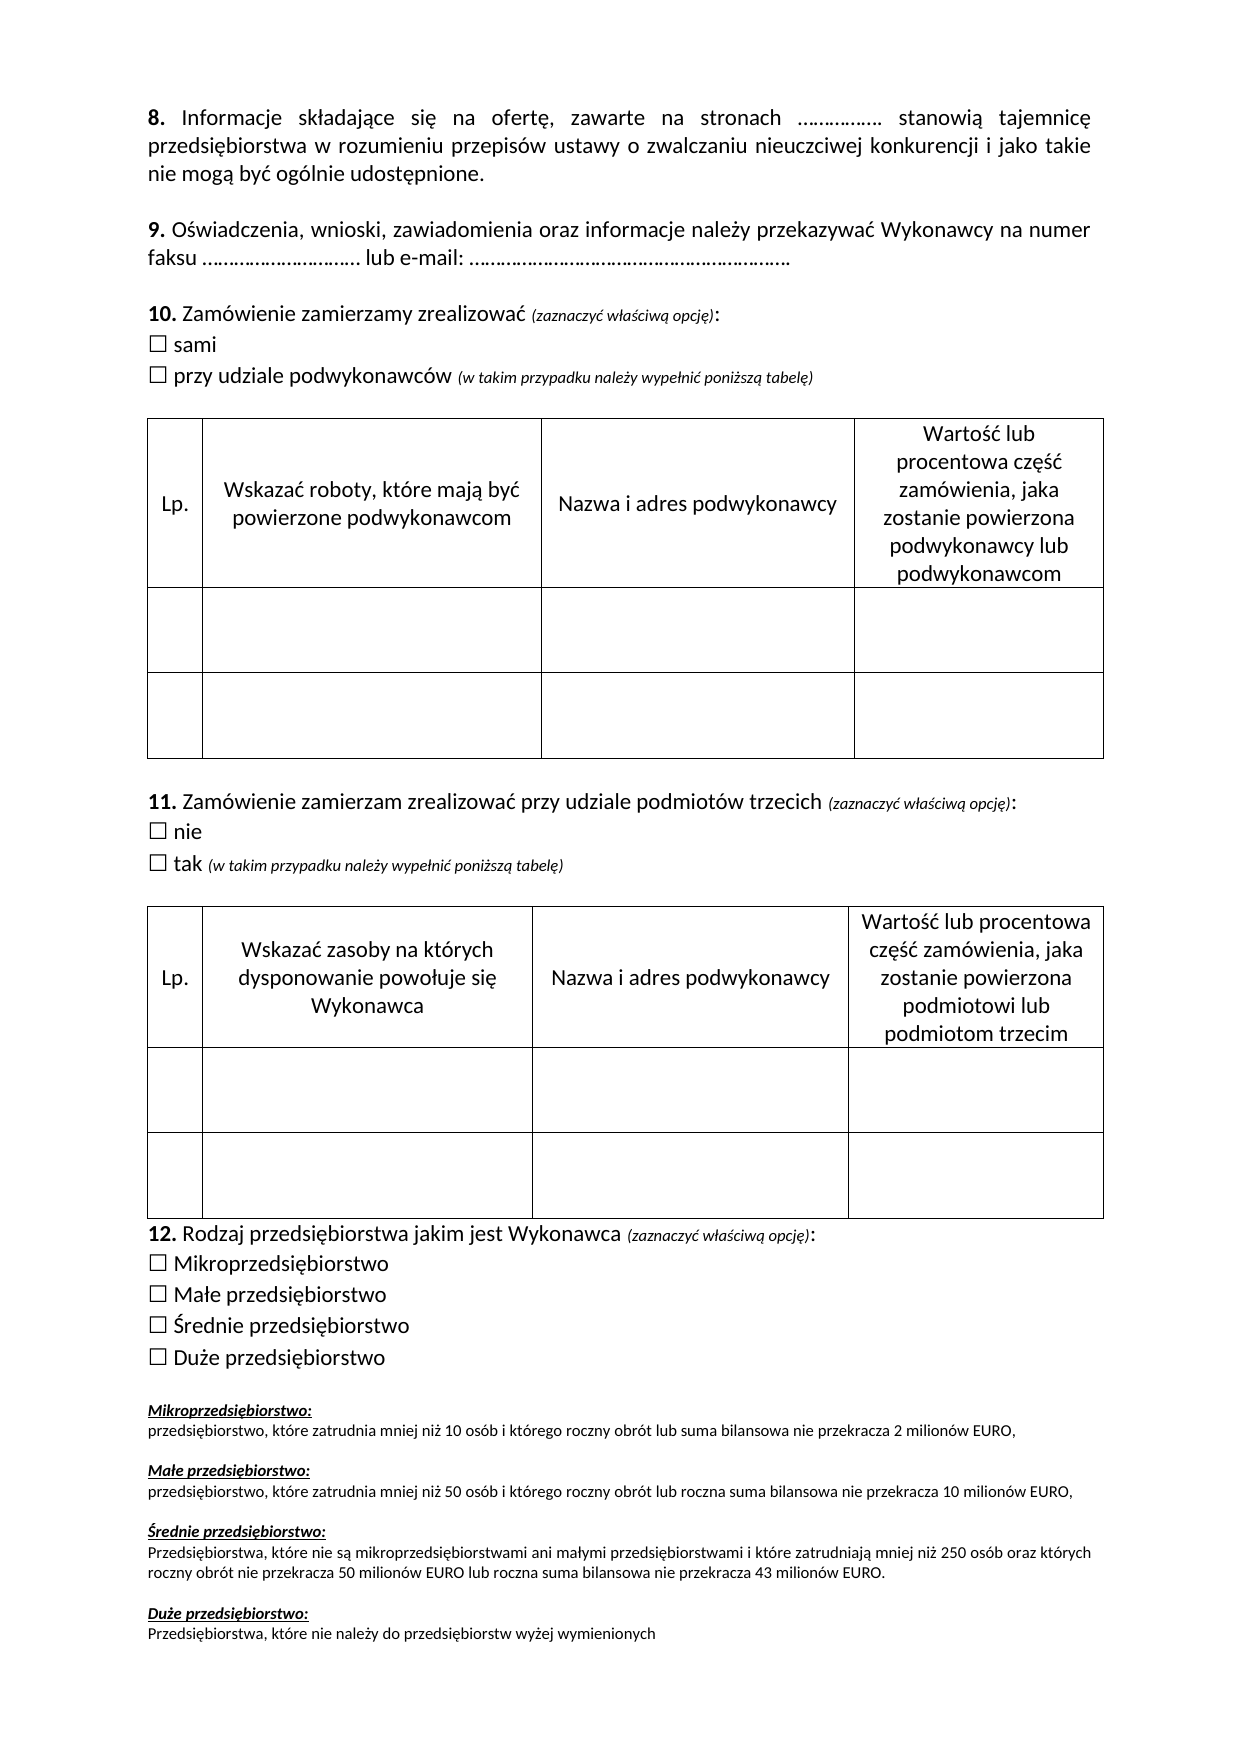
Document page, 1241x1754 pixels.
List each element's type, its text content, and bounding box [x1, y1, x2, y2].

text Średnie przedsiębiorstwo [148, 1309, 1093, 1341]
text sami [148, 328, 1093, 359]
text Duże przedsiębiorstwo: [148, 1603, 1093, 1623]
text tak (w takim przypadku należy wypełnić poniższą tabelę) [148, 846, 1093, 878]
text Przedsiębiorstwa, które nie są mikroprzedsiębiorstwami ani małymi przedsiębiorstwami i które zatrudniają mniej niż 250 osób oraz których roczny obrót nie przekracza 50 milionów EURO lub roczna suma bilansowa nie przekracza 43 milionów EURO. [148, 1542, 1093, 1583]
table_header Nazwa i adres podwykonawcy [533, 907, 848, 1047]
table_cell [533, 1133, 848, 1218]
text Przedsiębiorstwa, które nie należy do przedsiębiorstw wyżej wymienionych [148, 1623, 1093, 1643]
text Małe przedsiębiorstwo: [148, 1461, 1093, 1481]
text 11. Zamówienie zamierzam zrealizować przy udziale podmiotów trzecich (zaznaczyć właściwą opcję): [148, 787, 1093, 815]
table_header Wskazać roboty, które mają być powierzone podwykonawcom [203, 419, 541, 587]
table_cell [849, 1048, 1103, 1132]
text 9. Oświadczenia, wnioski, zawiadomienia oraz informacje należy przekazywać Wykonawcy na numer faksu ………………………… lub e-mail: ……………………………………………………. [148, 216, 1093, 272]
table_cell [855, 588, 1103, 672]
table_header Wartość lub procentowa część zamówienia, jaka zostanie powierzona podwykonawcy lub podwykonawcom [855, 419, 1103, 587]
text 12. Rodzaj przedsiębiorstwa jakim jest Wykonawca (zaznaczyć właściwą opcję): [148, 1219, 1093, 1247]
text Mikroprzedsiębiorstwo [148, 1247, 1093, 1278]
table_header Lp. [148, 907, 202, 1047]
text przedsiębiorstwo, które zatrudnia mniej niż 10 osób i którego roczny obrót lub suma bilansowa nie przekracza 2 milionów EURO, [148, 1420, 1093, 1440]
table_cell [203, 1048, 532, 1132]
text Średnie przedsiębiorstwo: [148, 1522, 1093, 1542]
table_cell [148, 588, 202, 672]
table_cell [855, 673, 1103, 758]
table_header Nazwa i adres podwykonawcy [542, 419, 854, 587]
table_header Wartość lub procentowa część zamówienia, jaka zostanie powierzona podmiotowi lub podmiotom trzecim [849, 907, 1103, 1047]
table_cell [148, 1133, 202, 1218]
text przedsiębiorstwo, które zatrudnia mniej niż 50 osób i którego roczny obrót lub roczna suma bilansowa nie przekracza 10 milionów EURO, [148, 1481, 1093, 1501]
text Małe przedsiębiorstwo [148, 1278, 1093, 1309]
text 10. Zamówienie zamierzamy zrealizować (zaznaczyć właściwą opcję): [148, 299, 1093, 328]
table_cell [542, 673, 854, 758]
table_cell [203, 1133, 532, 1218]
text 8. Informacje składające się na ofertę, zawarte na stronach ……………. stanowią tajemnicę przedsiębiorstwa w rozumieniu przepisów ustawy o zwalczaniu nieuczciwej konkurencji i jako takie nie mogą być ogólnie udostępnione. [148, 103, 1093, 187]
text Mikroprzedsiębiorstwo: [148, 1400, 1093, 1420]
text nie [148, 815, 1093, 846]
table_cell [533, 1048, 848, 1132]
text przy udziale podwykonawców (w takim przypadku należy wypełnić poniższą tabelę) [148, 359, 1093, 390]
text Duże przedsiębiorstwo [148, 1341, 1093, 1372]
table_cell [148, 673, 202, 758]
table_cell [849, 1133, 1103, 1218]
table_cell [542, 588, 854, 672]
table_cell [203, 673, 541, 758]
table_header Lp. [148, 419, 202, 587]
table_header Wskazać zasoby na których dysponowanie powołuje się Wykonawca [203, 907, 532, 1047]
table_cell [203, 588, 541, 672]
table_cell [148, 1048, 202, 1132]
